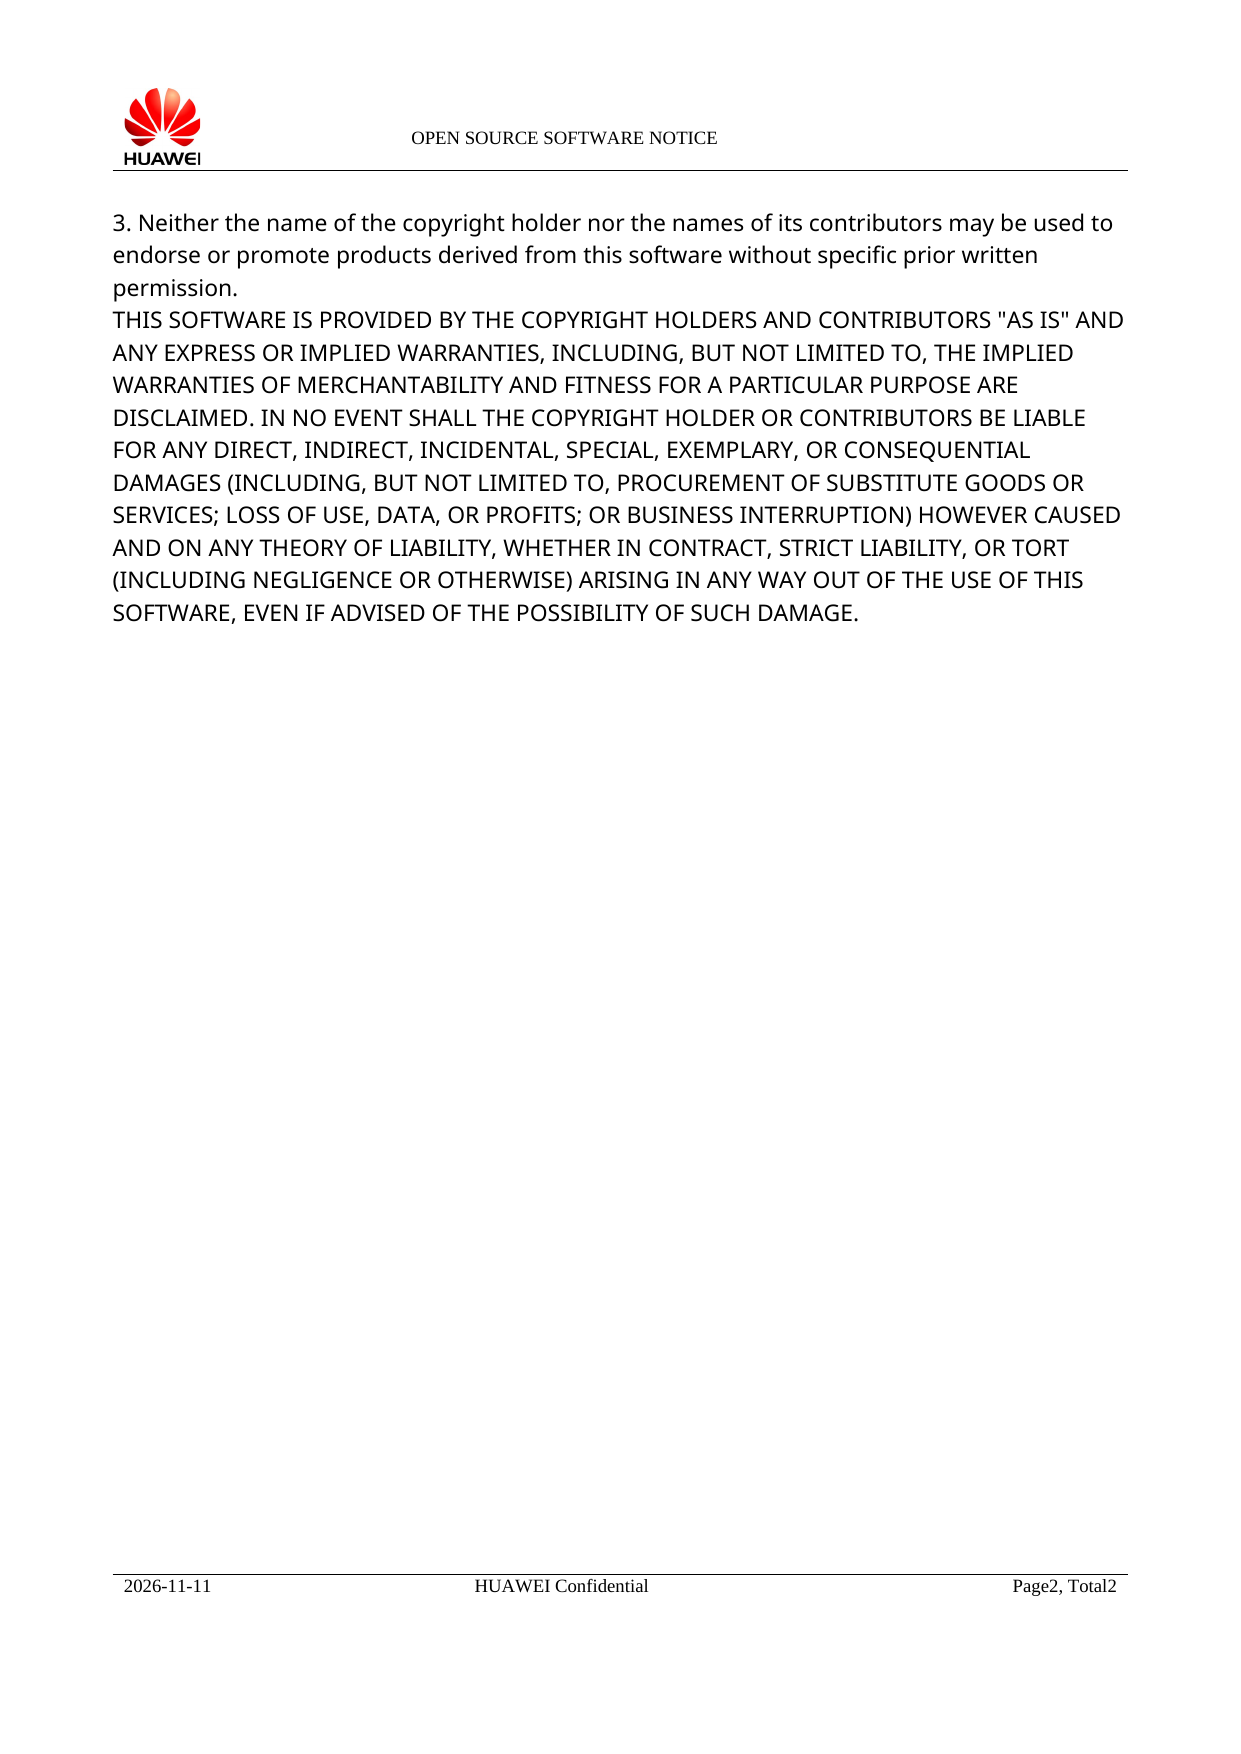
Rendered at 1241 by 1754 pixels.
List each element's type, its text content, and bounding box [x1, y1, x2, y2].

text THIS SOFTWARE IS PROVIDED BY THE COPYRIGHT HOLDERS AND CONTRIBUTORS "AS IS" AND ANY EXPRESS OR IMPLIED WARRANTIES, INCLUDING, BUT NOT LIMITED TO, THE IMPLIED WARRANTIES OF MERCHANTABILITY AND FITNESS FOR A PARTICULAR PURPOSE ARE DISCLAIMED. IN NO EVENT SHALL THE COPYRIGHT HOLDER OR CONTRIBUTORS BE LIABLE FOR ANY DIRECT, INDIRECT, INCIDENTAL, SPECIAL, EXEMPLARY, OR CONSEQUENTIAL DAMAGES (INCLUDING, BUT NOT LIMITED TO, PROCUREMENT OF SUBSTITUTE GOODS OR SERVICES; LOSS OF USE, DATA, OR PROFITS; OR BUSINESS INTERRUPTION) HOWEVER CAUSED AND ON ANY THEORY OF LIABILITY, WHETHER IN CONTRACT, STRICT LIABILITY, OR TORT (INCLUDING NEGLIGENCE OR OTHERWISE) ARISING IN ANY WAY OUT OF THE USE OF THIS SOFTWARE, EVEN IF ADVISED OF THE POSSIBILITY OF SUCH DAMAGE. [112, 304, 1128, 629]
picture [124, 88, 201, 165]
text 3. Neither the name of the copyright holder nor the names of its contributors may be used to endorse or promote products derived from this software without specific prior written permission. [112, 206, 1128, 304]
